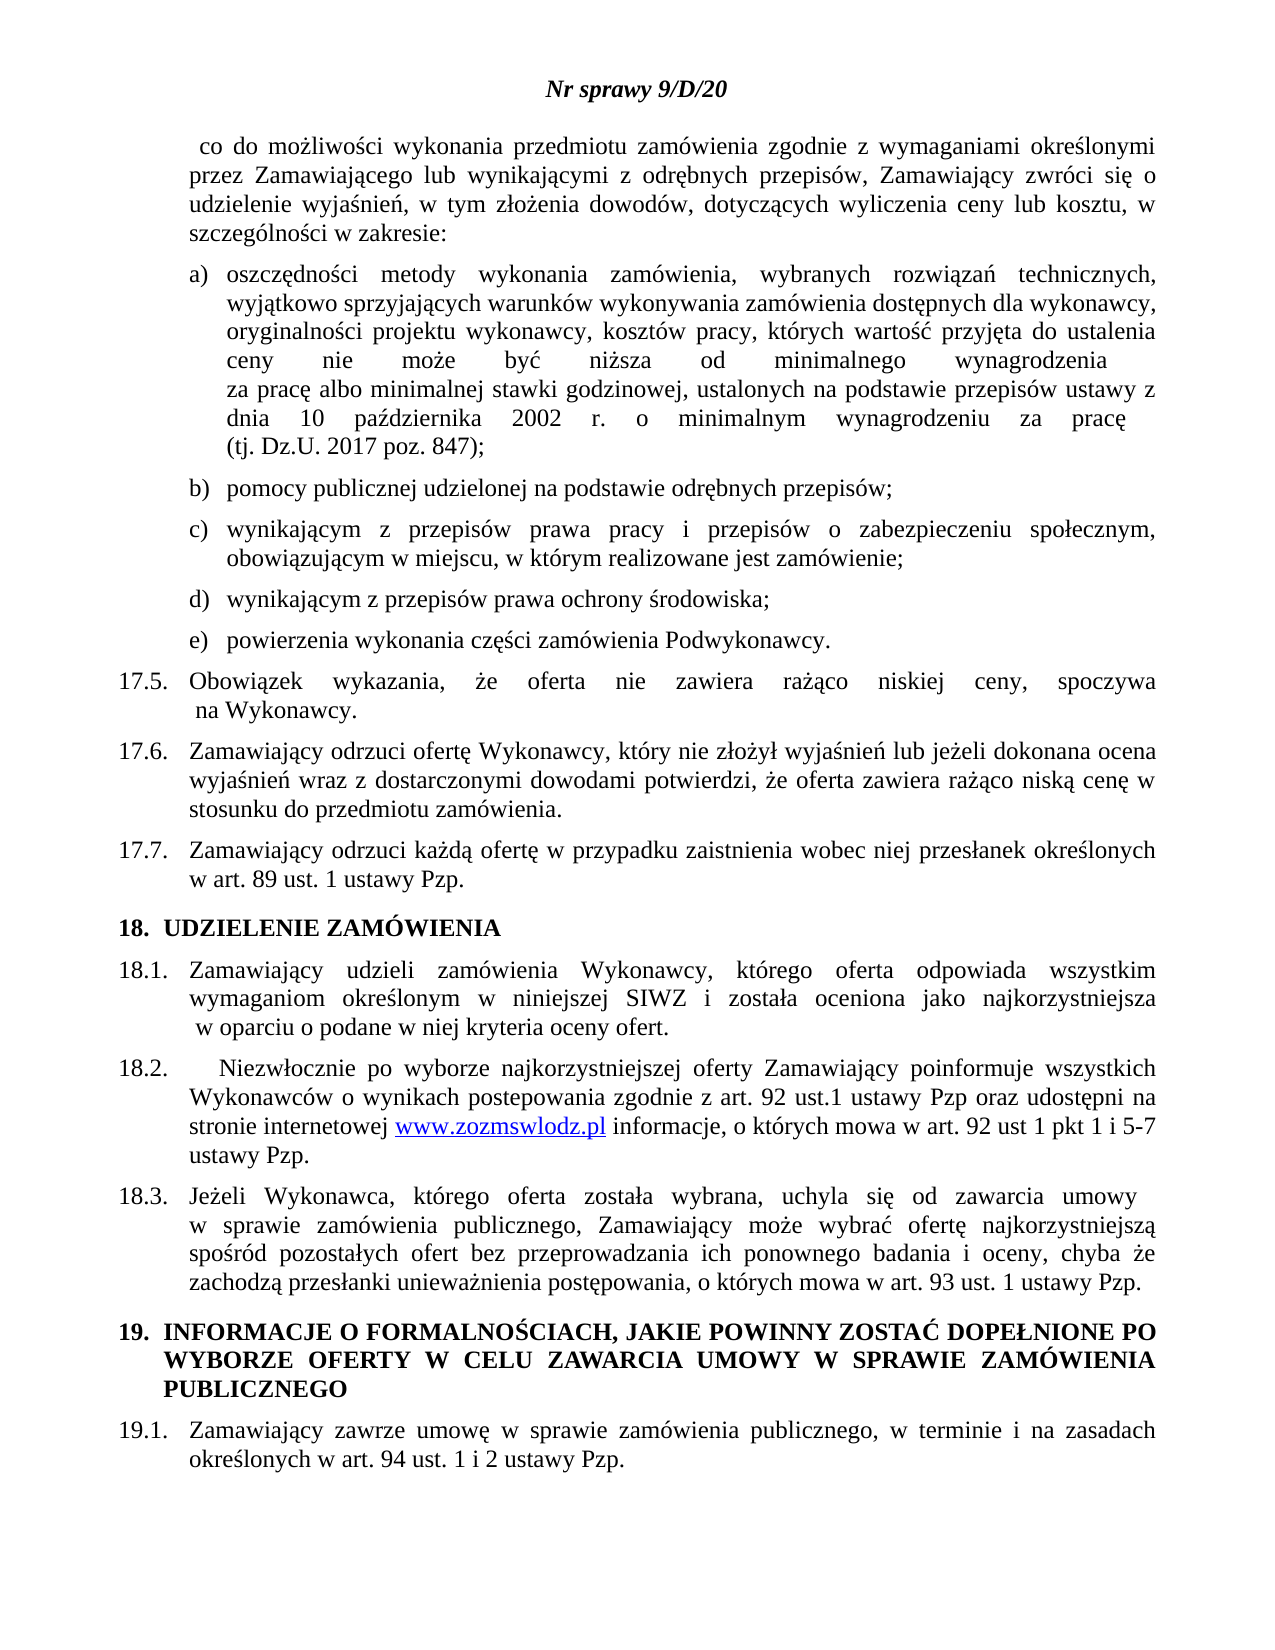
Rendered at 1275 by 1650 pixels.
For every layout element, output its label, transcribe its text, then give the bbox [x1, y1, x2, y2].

subtitle UDZIELENIE ZAMÓWIENIA [118, 913, 1157, 942]
subtitle wynikającym z przepisów prawa ochrony środowiska; [189, 584, 1157, 613]
subtitle pomocy publicznej udzielonej na podstawie odrębnych przepisów; [189, 473, 1157, 501]
subtitle Zamawiający zawrze umowę w sprawie zamówienia publicznego, w terminie i na zasadach określonych w art. 94 ust. 1 i 2 ustawy Pzp. [118, 1416, 1157, 1473]
subtitle oszczędności metody wykonania zamówienia, wybranych rozwiązań technicznych, wyjątkowo sprzyjających warunków wykonywania zamówienia dostępnych dla wykonawcy, oryginalności projektu wykonawcy, kosztów pracy, których wartość przyjęta do ustalenia ceny nie może być niższa od minimalnego wynagrodzenia za pracę albo minimalnej stawki godzinowej, ustalonych na podstawie przepisów ustawy z dnia 10 października 2002 r. o minimalnym wynagrodzeniu za pracę (tj. Dz.U. 2017 poz. 847); [189, 259, 1157, 460]
subtitle Zamawiający odrzuci ofertę Wykonawcy, który nie złożył wyjaśnień lub jeżeli dokonana ocena wyjaśnień wraz z dostarczonymi dowodami potwierdzi, że oferta zawiera rażąco niską cenę w stosunku do przedmiotu zamówienia. [118, 736, 1157, 823]
subtitle Zamawiający udzieli zamówienia Wykonawcy, którego oferta odpowiada wszystkim wymaganiom określonym w niniejszej SIWZ i została oceniona jako najkorzystniejsza w oparciu o podane w niej kryteria oceny ofert. [118, 955, 1157, 1041]
subtitle Obowiązek wykazania, że oferta nie zawiera rażąco niskiej ceny, spoczywa na Wykonawcy. [118, 666, 1157, 724]
subtitle wynikającym z przepisów prawa pracy i przepisów o zabezpieczeniu społecznym, obowiązującym w miejscu, w którym realizowane jest zamówienie; [189, 514, 1157, 571]
subtitle Jeżeli Wykonawca, którego oferta została wybrana, uchyla się od zawarcia umowy w sprawie zamówienia publicznego, Zamawiający może wybrać ofertę najkorzystniejszą spośród pozostałych ofert bez przeprowadzania ich ponownego badania i oceny, chyba że zachodzą przesłanki unieważnienia postępowania, o których mowa w art. 93 ust. 1 ustawy Pzp. [118, 1181, 1157, 1296]
subtitle powierzenia wykonania części zamówienia Podwykonawcy. [189, 625, 1157, 654]
subtitle Informacje o formalnościach, jakie powinny zostać dopełnione po wyborze oferty w celu zawarcia umowy w sprawie zamówienia publicznego [118, 1317, 1157, 1403]
subtitle Niezwłocznie po wyborze najkorzystniejszej oferty Zamawiający poinformuje wszystkich Wykonawców o wynikach postepowania zgodnie z art. 92 ust.1 ustawy Pzp oraz udostępni na stronie internetowej www.zozmswlodz.pl informacje, o których mowa w art. 92 ust 1 pkt 1 i 5-7 ustawy Pzp. [118, 1053, 1157, 1168]
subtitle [118, 131, 1157, 246]
subtitle Zamawiający odrzuci każdą ofertę w przypadku zaistnienia wobec niej przesłanek określonych w art. 89 ust. 1 ustawy Pzp. [118, 835, 1157, 893]
